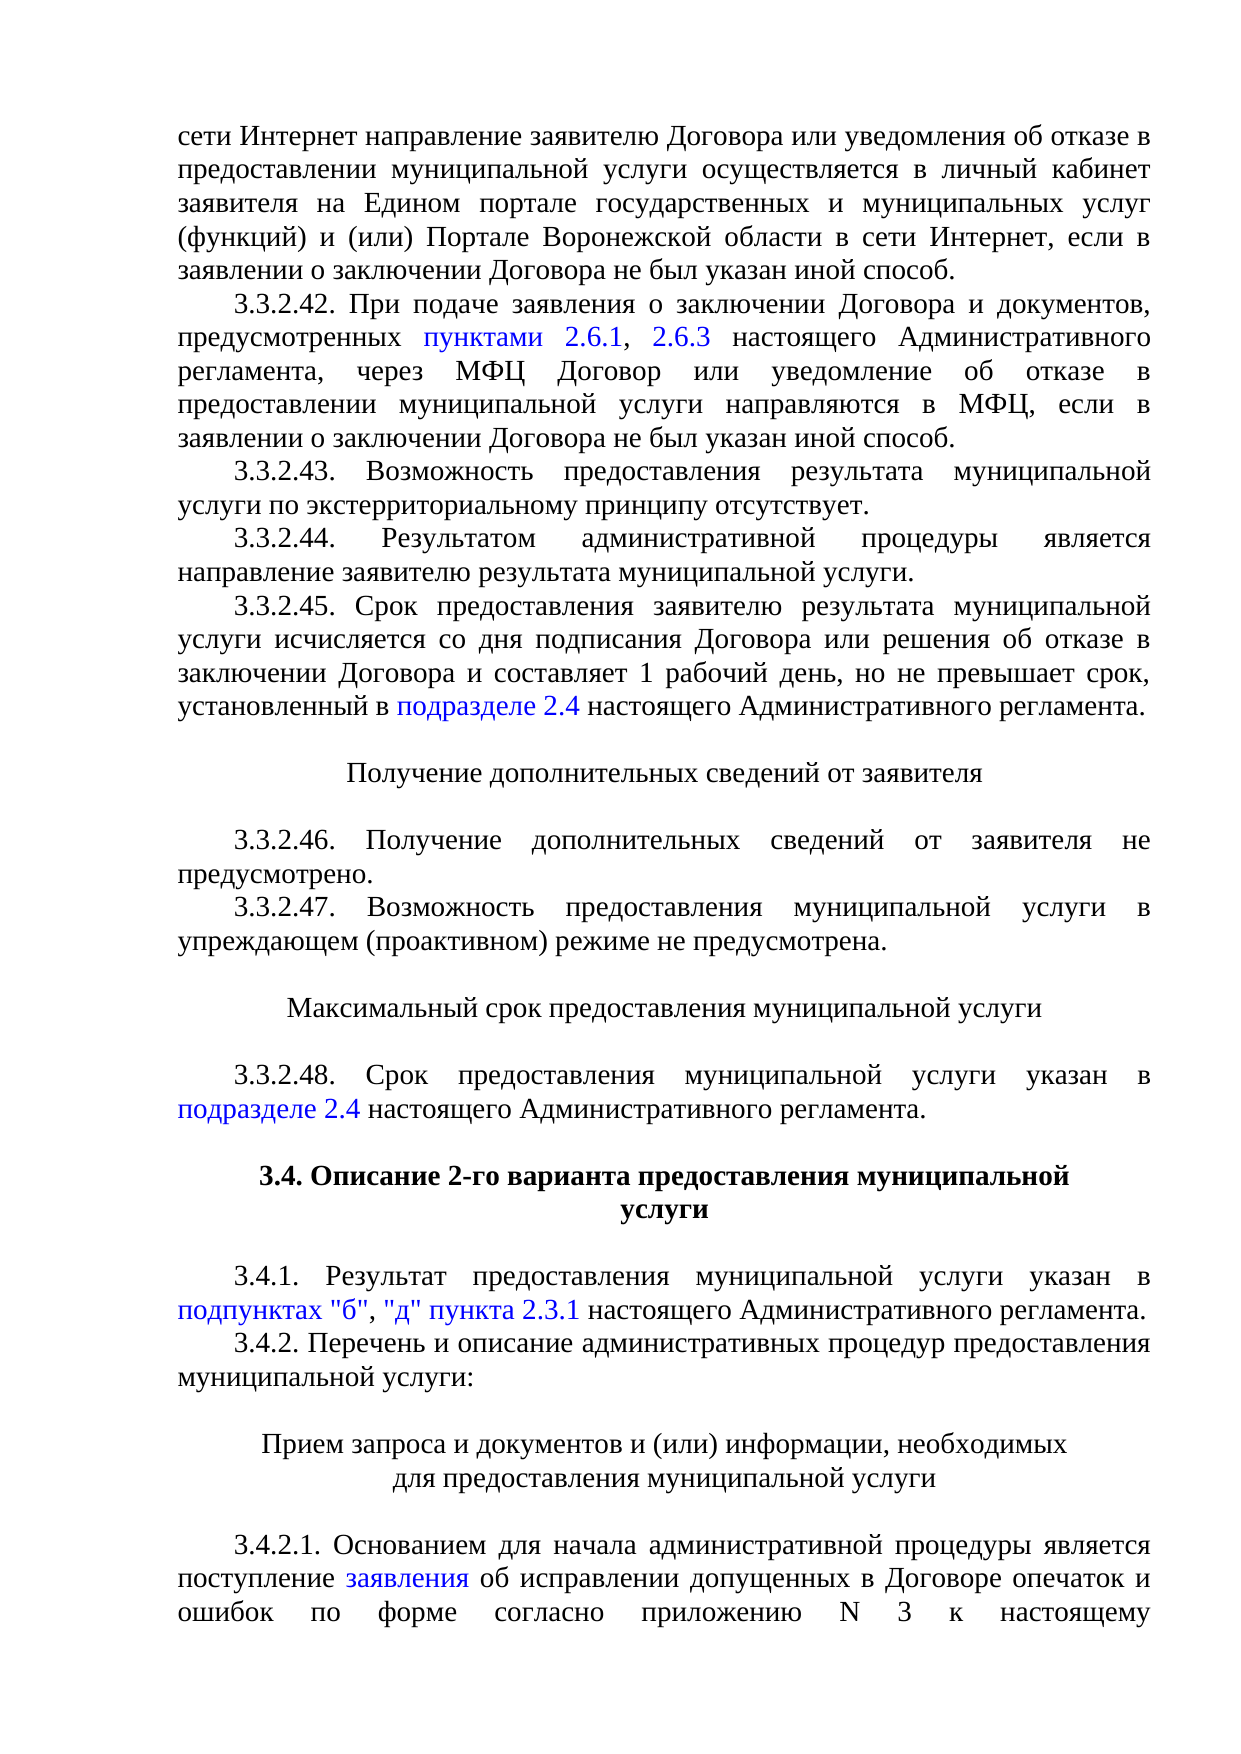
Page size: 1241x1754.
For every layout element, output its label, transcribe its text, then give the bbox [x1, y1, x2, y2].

text 3.3.2.42. При подаче заявления о заключении Договора и документов, предусмотренных пунктами 2.6.1, 2.6.3 настоящего Административного регламента, через МФЦ Договор или уведомление об отказе в предоставлении муниципальной услуги направляются в МФЦ, если в заявлении о заключении Договора не был указан иной способ. [177, 286, 1152, 453]
title 3.4. Описание 2-го варианта предоставления муниципальной [177, 1158, 1152, 1191]
text 3.3.2.48. Срок предоставления муниципальной услуги указан в подразделе 2.4 настоящего Административного регламента. [177, 1057, 1152, 1124]
text Максимальный срок предоставления муниципальной услуги [177, 990, 1152, 1024]
text 3.3.2.47. Возможность предоставления муниципальной услуги в упреждающем (проактивном) режиме не предусмотрена. [177, 889, 1152, 957]
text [177, 118, 1152, 286]
text Прием запроса и документов и (или) информации, необходимых [177, 1426, 1152, 1460]
text для предоставления муниципальной услуги [177, 1460, 1152, 1493]
text 3.4.2. Перечень и описание административных процедур предоставления муниципальной услуги: [177, 1326, 1152, 1393]
text 3.3.2.43. Возможность предоставления результата муниципальной услуги по экстерриториальному принципу отсутствует. [177, 453, 1152, 521]
text Получение дополнительных сведений от заявителя [177, 755, 1152, 789]
text 3.4.1. Результат предоставления муниципальной услуги указан в подпунктах "б", "д" пункта 2.3.1 настоящего Административного регламента. [177, 1258, 1152, 1326]
text 3.3.2.45. Срок предоставления заявителю результата муниципальной услуги исчисляется со дня подписания Договора или решения об отказе в заключении Договора и составляет 1 рабочий день, но не превышает срок, установленный в подразделе 2.4 настоящего Административного регламента. [177, 588, 1152, 722]
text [177, 1527, 1152, 1627]
text 3.3.2.44. Результатом административной процедуры является направление заявителю результата муниципальной услуги. [177, 521, 1152, 588]
text 3.3.2.46. Получение дополнительных сведений от заявителя не предусмотрено. [177, 822, 1152, 889]
title услуги [177, 1191, 1152, 1225]
